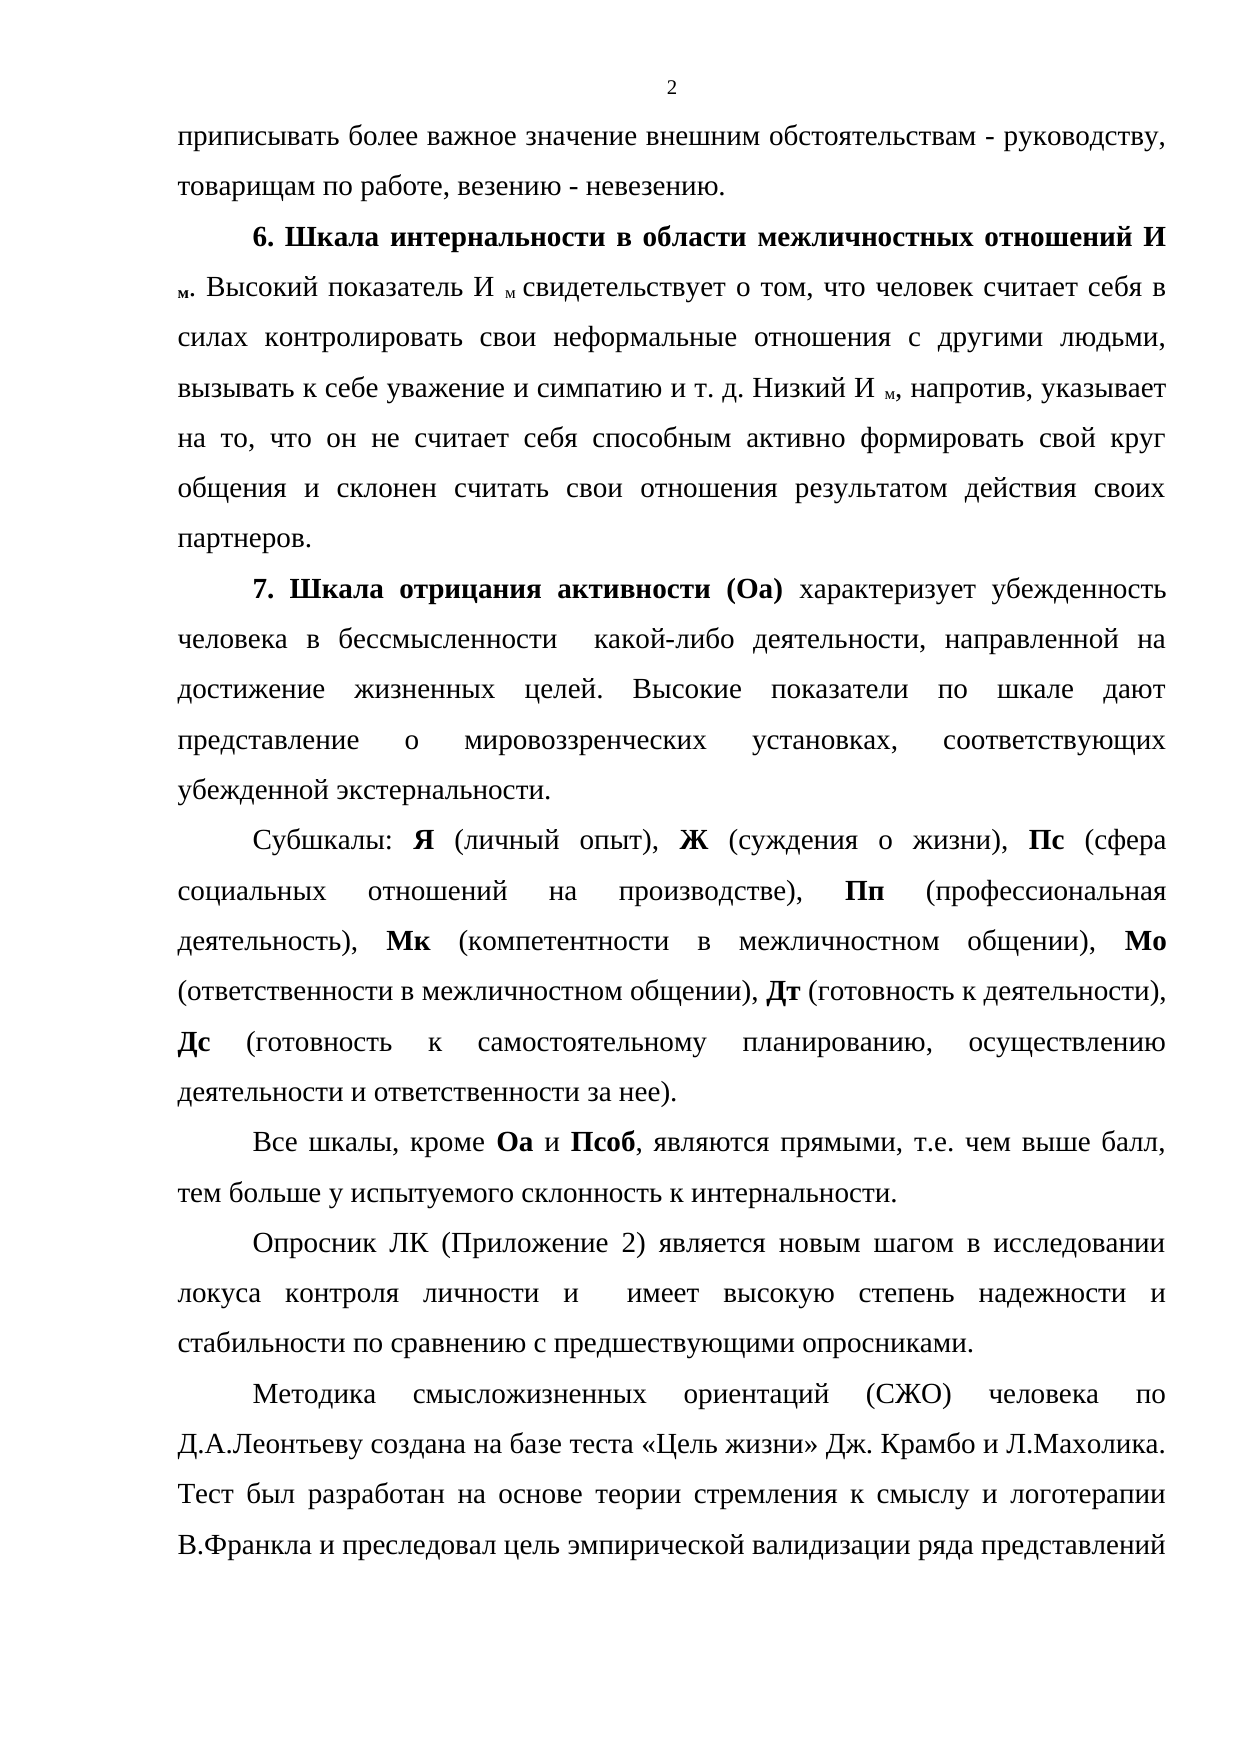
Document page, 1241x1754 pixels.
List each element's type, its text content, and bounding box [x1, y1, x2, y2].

text Опросник ЛК (Приложение 2) является новым шагом в исследовании локуса контроля личности и имеет высокую степень надежности и стабильности по сравнению с предшествующими опросниками. [177, 1225, 1167, 1359]
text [177, 118, 1167, 202]
text Все шкалы, кроме Оа и Псоб, являются прямыми, т.е. чем выше балл, тем больше у испытуемого склонность к интернальности. [177, 1124, 1167, 1208]
text 7. Шкала отрицания активности (Оа) характеризует убежденность человека в бессмысленности какой-либо деятельности, направленной на достижение жизненных целей. Высокие показатели по шкале дают представление о мировоззренческих установках, соответствующих убежденной экстернальности. [177, 571, 1167, 806]
text Субшкалы: Я (личный опыт), Ж (суждения о жизни), Пс (сфера социальных отношений на производстве), Пп (профессиональная деятельность), Мк (компетентности в межличностном общении), Мо (ответственности в межличностном общении), Дт (готовность к деятельности), Дс (готовность к самостоятельному планированию, осуществлению деятельности и ответственности за нее). [177, 822, 1167, 1108]
text 6. Шкала интернальности в области межличностных отношений И м. Высокий показатель И м свидетельствует о том, что человек считает себя в силах контролировать свои неформальные отношения с другими людьми, вызывать к себе уважение и симпатию и т. д. Низкий И м, напротив, указывает на то, что он не считает себя способным активно формировать свой круг общения и склонен считать свои отношения результатом действия своих партнеров. [177, 219, 1167, 554]
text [177, 1376, 1167, 1560]
